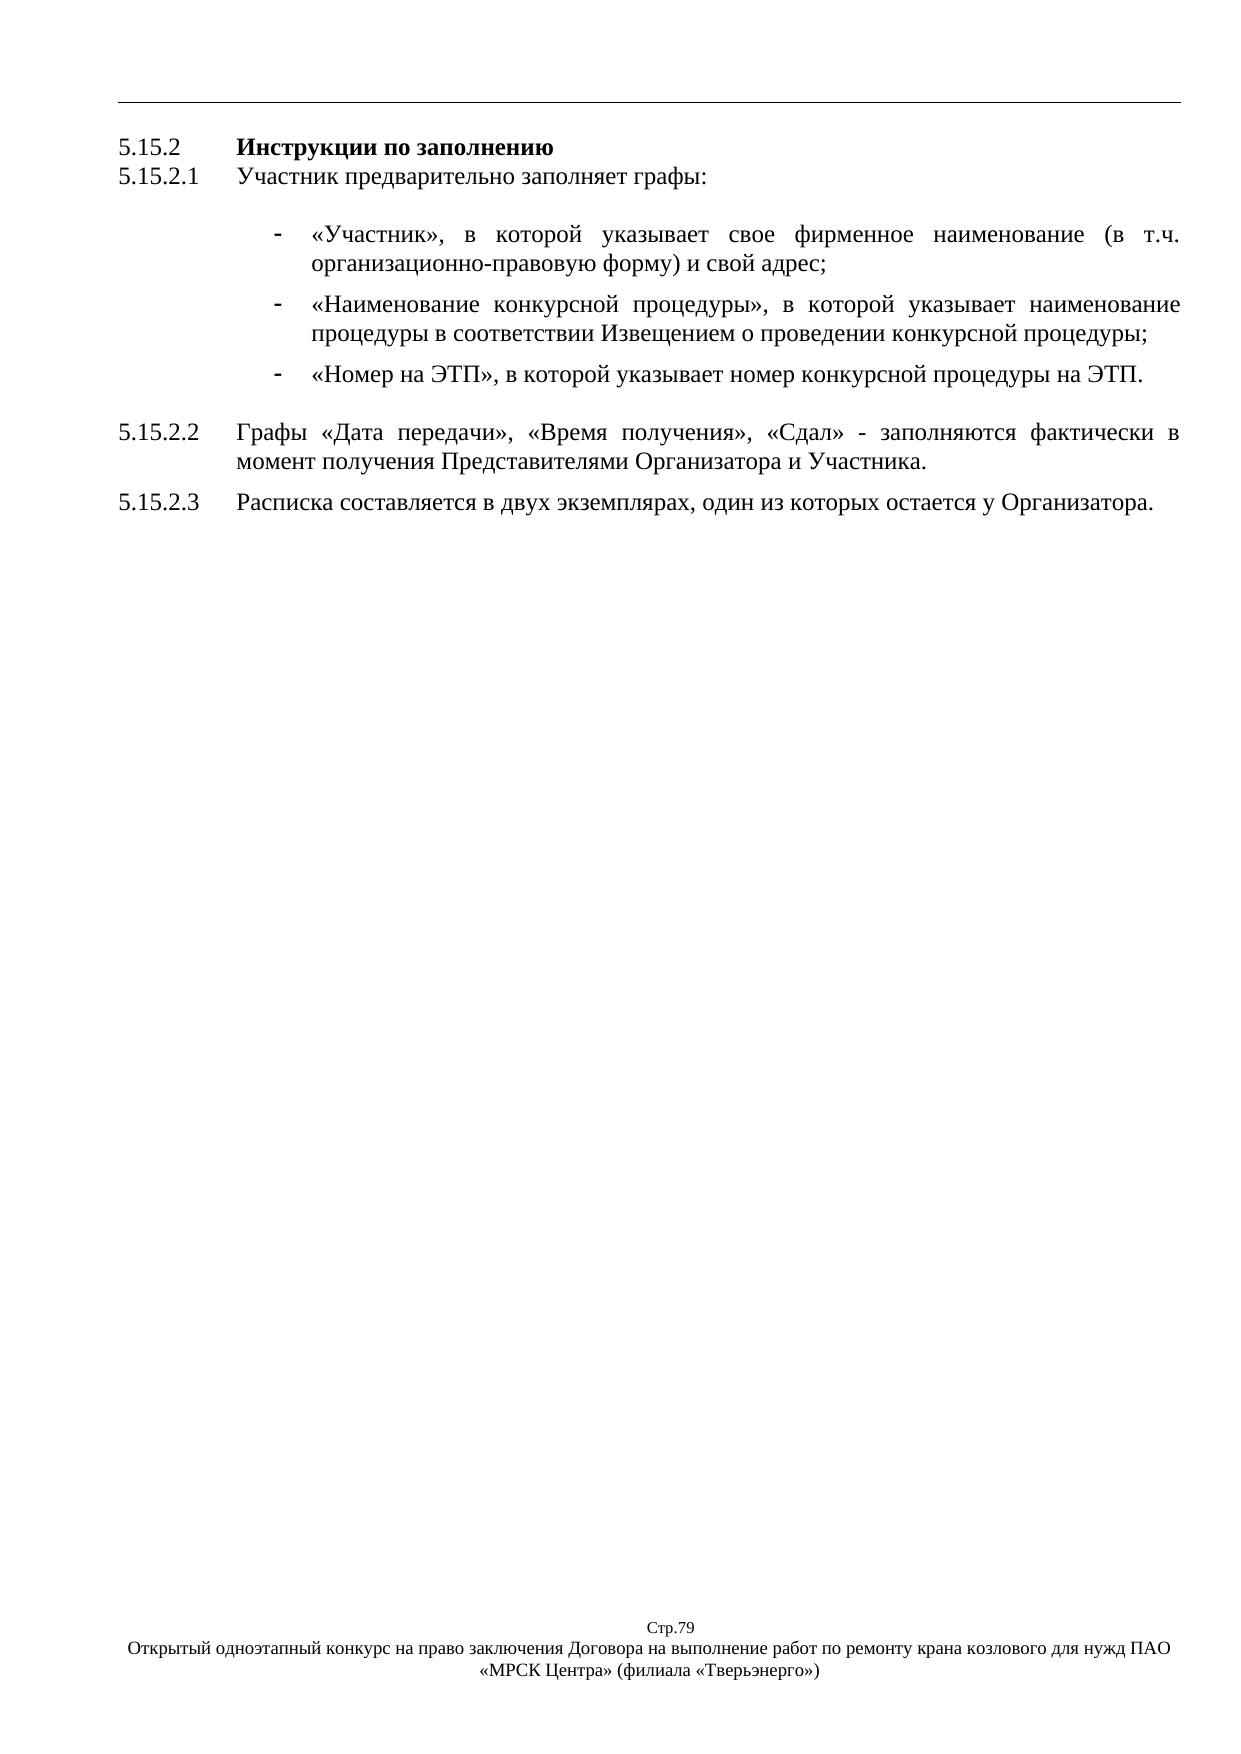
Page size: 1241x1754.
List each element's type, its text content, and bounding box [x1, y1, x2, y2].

list Расписка составляется в двух экземплярах, один из которых остается у Организатора. [118, 487, 1181, 516]
list Участник предварительно заполняет графы: [118, 161, 1181, 190]
list «Наименование конкурсной процедуры», в которой указывает наименование процедуры в соответствии Извещением о проведении конкурсной процедуры; [274, 289, 1181, 347]
list «Участник», в которой указывает свое фирменное наименование (в т.ч. организационно-правовую форму) и свой адрес; [274, 219, 1181, 277]
list Инструкции по заполнению [118, 132, 1181, 161]
list Графы «Дата передачи», «Время получения», «Сдал» - заполняются фактически в момент получения Представителями Организатора и Участника. [118, 417, 1181, 474]
list «Номер на ЭТП», в которой указывает номер конкурсной процедуры на ЭТП. [274, 359, 1181, 388]
